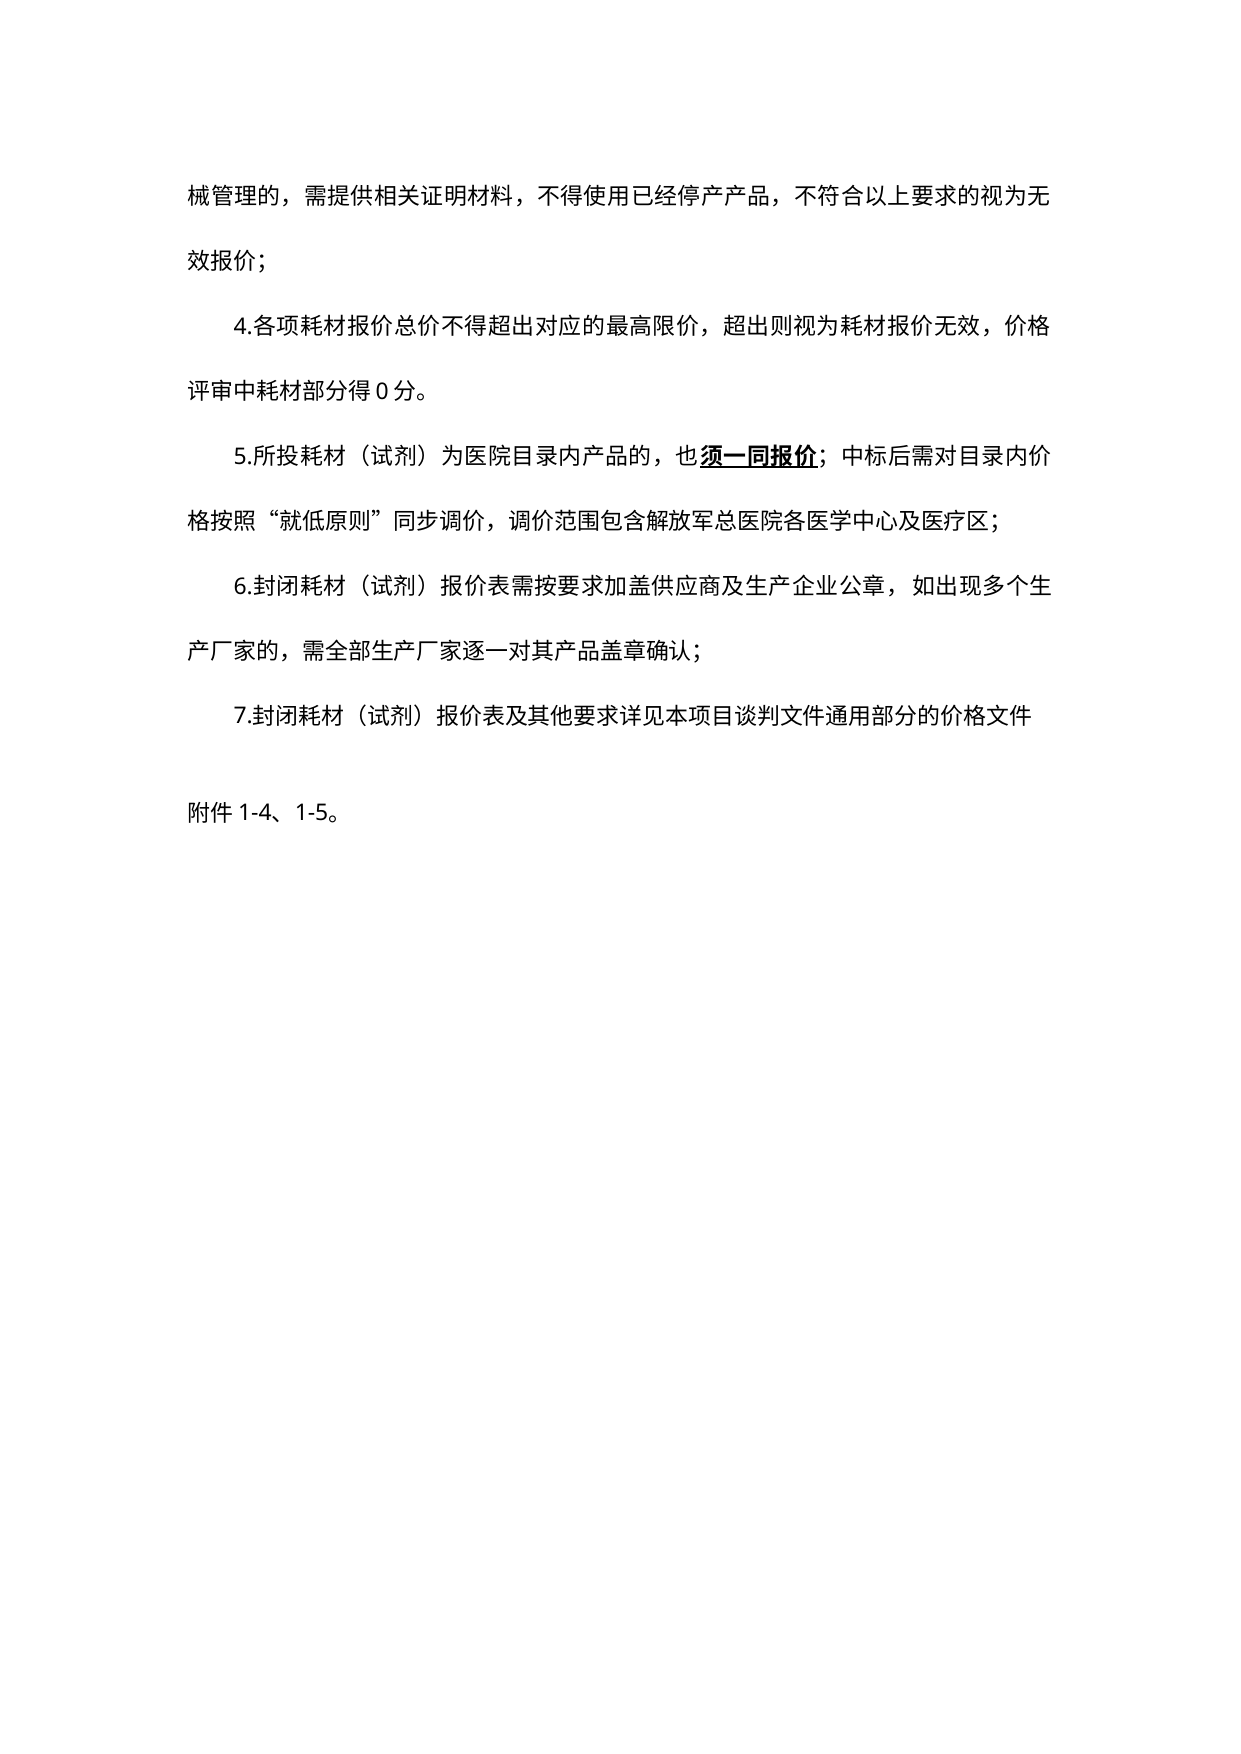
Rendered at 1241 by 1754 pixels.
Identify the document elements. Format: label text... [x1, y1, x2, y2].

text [187, 162, 1053, 292]
text 7.封闭耗材（试剂）报价表及其他要求详见本项目谈判文件通用部分的价格文件附件1-4、1-5。 [187, 682, 1053, 844]
text 5.所投耗材（试剂）为医院目录内产品的，也须一同报价；中标后需对目录内价格按照“就低原则”同步调价，调价范围包含解放军总医院各医学中心及医疗区； [187, 422, 1053, 552]
text 4.各项耗材报价总价不得超出对应的最高限价，超出则视为耗材报价无效，价格评审中耗材部分得0分。 [187, 292, 1053, 422]
text 6.封闭耗材（试剂）报价表需按要求加盖供应商及生产企业公章，如出现多个生产厂家的，需全部生产厂家逐一对其产品盖章确认； [187, 552, 1053, 682]
